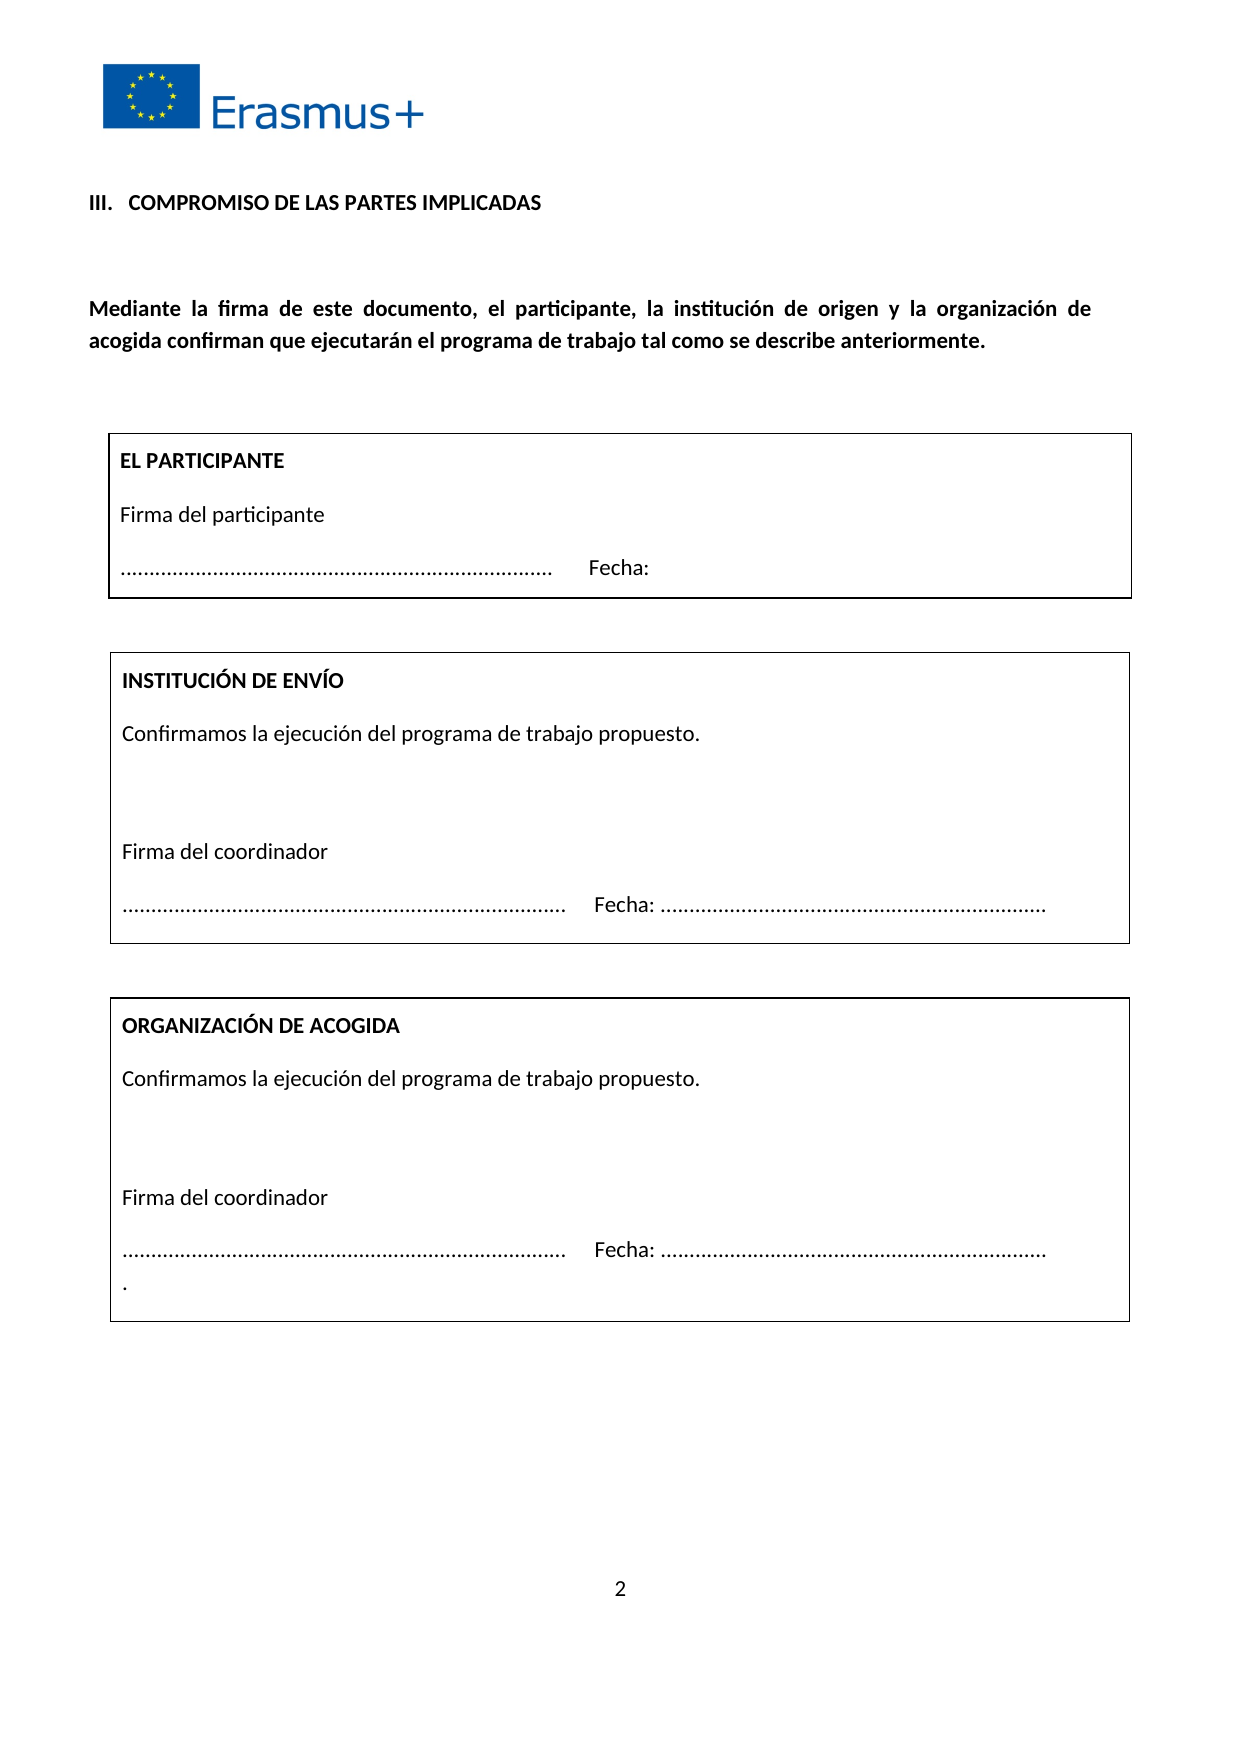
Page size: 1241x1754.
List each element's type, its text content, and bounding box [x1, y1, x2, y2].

table_header ORGANIZACIÓN DE ACOGIDA Confirmamos la ejecución del programa de trabajo propuesto. [111, 999, 1129, 1170]
table_cell Fecha: ................................................................... [583, 1170, 1129, 1321]
picture [84, 45, 442, 147]
table_cell Fecha: ................................................................... [583, 825, 1129, 943]
table_cell Firma del coordinador .............................................................................. [111, 1170, 583, 1321]
table_header EL PARTICIPANTE Firma del participante ........................................................................... Fecha: [110, 434, 1131, 597]
table_cell Firma del coordinador ............................................................................. [111, 825, 583, 943]
table_header INSTITUCIÓN DE ENVÍO Confirmamos la ejecución del programa de trabajo propuesto. [111, 653, 1129, 824]
text III. COMPROMISO DE LAS PARTES IMPLICADAS [88, 188, 1093, 216]
text Mediante la firma de este documento, el participante, la institución de origen y la organización de acogida confirman que ejecutarán el programa de trabajo tal como se describe anteriormente. [88, 294, 1093, 354]
